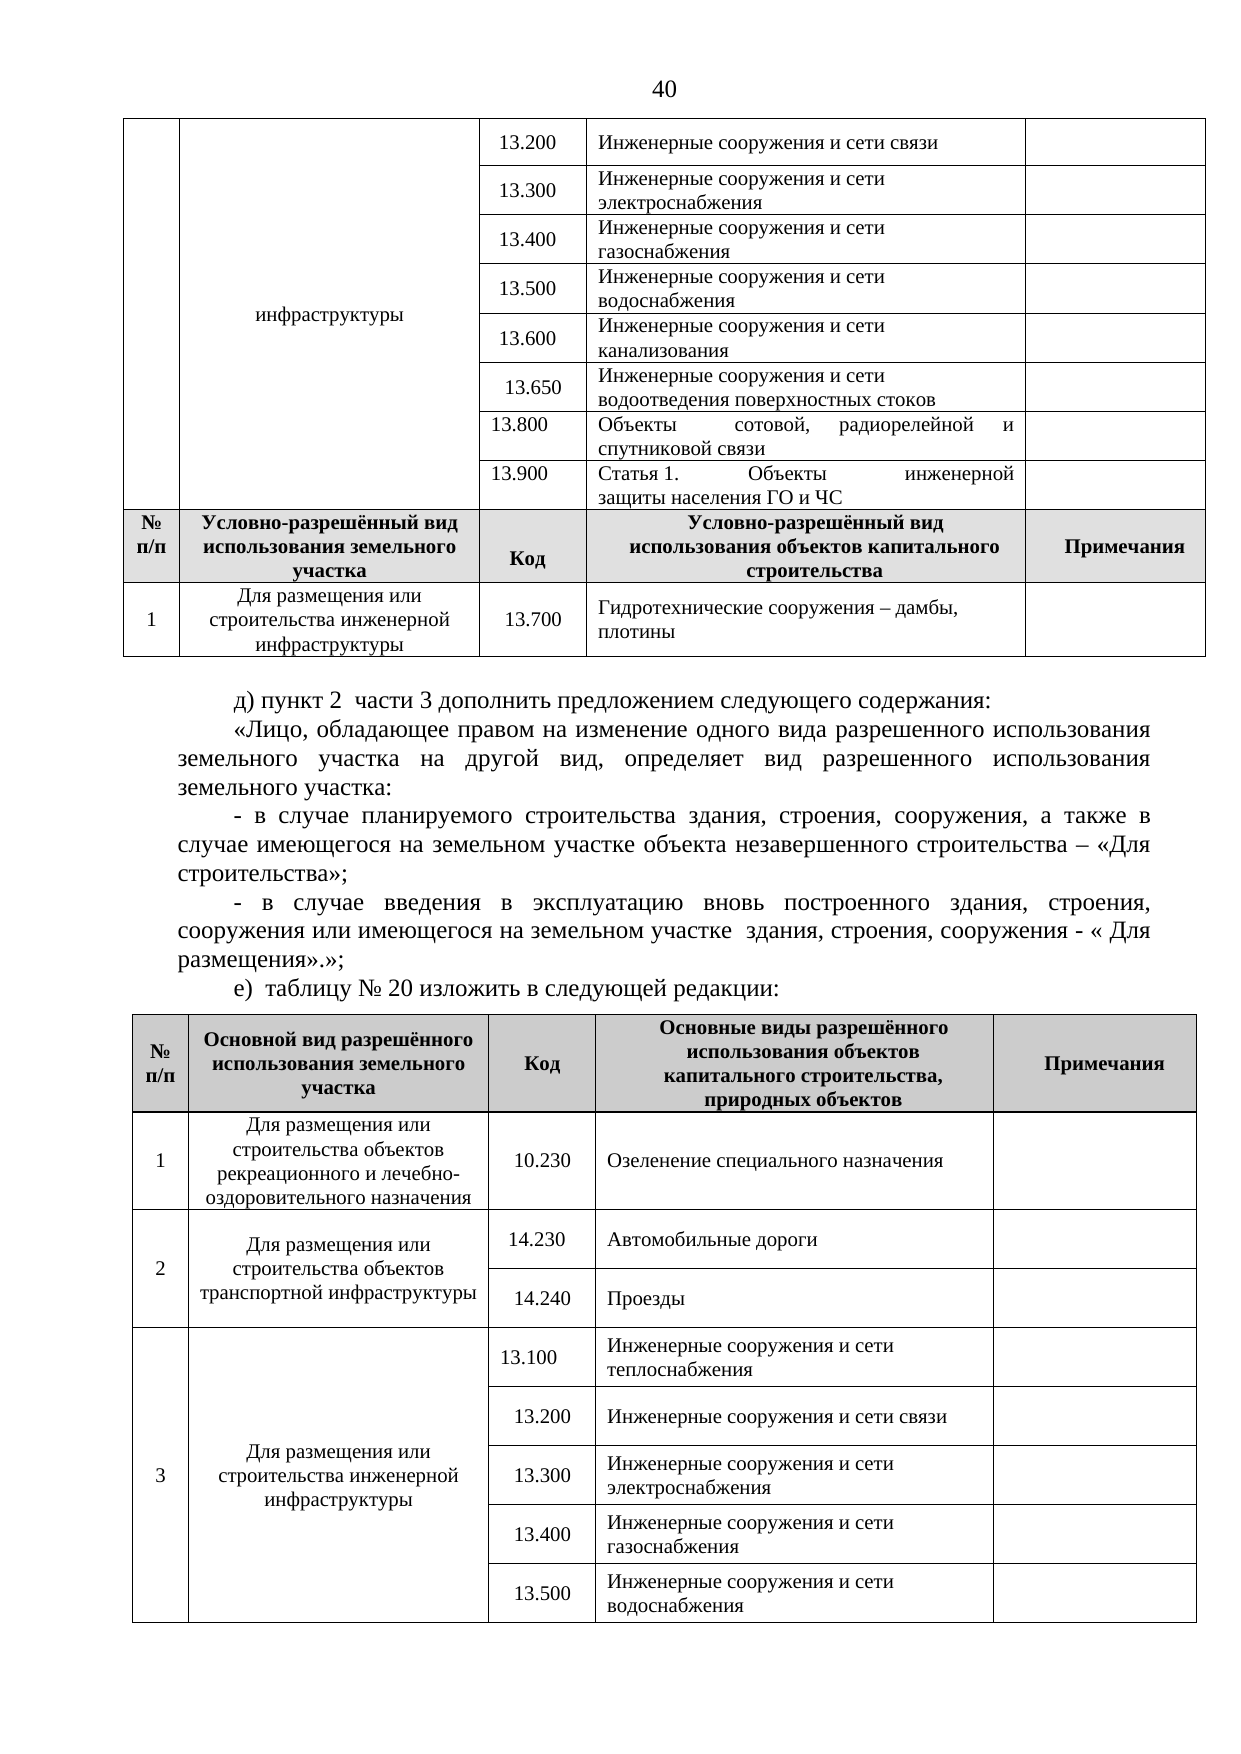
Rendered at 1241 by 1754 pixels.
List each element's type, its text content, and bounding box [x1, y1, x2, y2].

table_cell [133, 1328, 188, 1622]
text е) таблицу № 20 изложить в следующей редакции: [177, 973, 1152, 1002]
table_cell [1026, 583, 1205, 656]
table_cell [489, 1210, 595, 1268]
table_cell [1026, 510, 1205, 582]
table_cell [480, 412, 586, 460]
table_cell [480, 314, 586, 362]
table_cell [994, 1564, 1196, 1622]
text «Лицо, обладающее правом на изменение одного вида разрешенного использования земельного участка на другой вид, определяет вид разрешенного использования земельного участка: [177, 714, 1152, 800]
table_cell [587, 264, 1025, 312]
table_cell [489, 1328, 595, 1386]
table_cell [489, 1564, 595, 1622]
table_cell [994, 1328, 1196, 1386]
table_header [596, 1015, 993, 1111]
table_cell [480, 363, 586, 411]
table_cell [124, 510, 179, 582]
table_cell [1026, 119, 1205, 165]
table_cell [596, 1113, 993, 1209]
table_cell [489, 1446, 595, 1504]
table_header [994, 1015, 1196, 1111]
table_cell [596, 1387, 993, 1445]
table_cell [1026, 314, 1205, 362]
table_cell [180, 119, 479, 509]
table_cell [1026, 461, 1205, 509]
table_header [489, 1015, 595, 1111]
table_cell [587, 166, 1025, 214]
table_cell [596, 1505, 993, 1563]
text - в случае планируемого строительства здания, строения, сооружения, а также в случае имеющегося на земельном участке объекта незавершенного строительства – «Для строительства»; [177, 800, 1152, 887]
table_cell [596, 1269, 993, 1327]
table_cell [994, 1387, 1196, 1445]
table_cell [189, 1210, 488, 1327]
text д) пункт 2 части 3 дополнить предложением следующего содержания: [177, 685, 1152, 714]
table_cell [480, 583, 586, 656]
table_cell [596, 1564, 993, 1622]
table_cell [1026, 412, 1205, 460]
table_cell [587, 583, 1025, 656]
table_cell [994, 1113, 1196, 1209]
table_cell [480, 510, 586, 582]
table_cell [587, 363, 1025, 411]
text - в случае введения в эксплуатацию вновь построенного здания, строения, сооружения или имеющегося на земельном участке здания, строения, сооружения - « Для размещения».»; [177, 887, 1152, 973]
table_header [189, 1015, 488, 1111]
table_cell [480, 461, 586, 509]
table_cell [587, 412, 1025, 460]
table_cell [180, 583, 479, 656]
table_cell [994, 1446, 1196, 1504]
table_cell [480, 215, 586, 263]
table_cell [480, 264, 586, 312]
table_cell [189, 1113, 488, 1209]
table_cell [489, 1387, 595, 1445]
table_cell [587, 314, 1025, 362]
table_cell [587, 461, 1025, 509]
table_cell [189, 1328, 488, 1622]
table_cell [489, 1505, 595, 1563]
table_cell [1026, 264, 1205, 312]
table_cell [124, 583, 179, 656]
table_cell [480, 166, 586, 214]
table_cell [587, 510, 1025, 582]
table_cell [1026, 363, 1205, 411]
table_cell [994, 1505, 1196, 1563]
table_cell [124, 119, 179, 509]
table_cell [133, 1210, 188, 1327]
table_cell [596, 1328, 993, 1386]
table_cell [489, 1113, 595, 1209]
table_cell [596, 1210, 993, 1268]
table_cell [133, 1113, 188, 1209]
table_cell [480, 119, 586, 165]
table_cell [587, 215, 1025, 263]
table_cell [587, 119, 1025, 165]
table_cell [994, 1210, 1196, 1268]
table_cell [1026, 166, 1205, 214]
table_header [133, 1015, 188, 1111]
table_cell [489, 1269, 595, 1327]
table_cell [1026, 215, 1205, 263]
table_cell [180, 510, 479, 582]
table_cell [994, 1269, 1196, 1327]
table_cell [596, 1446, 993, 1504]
